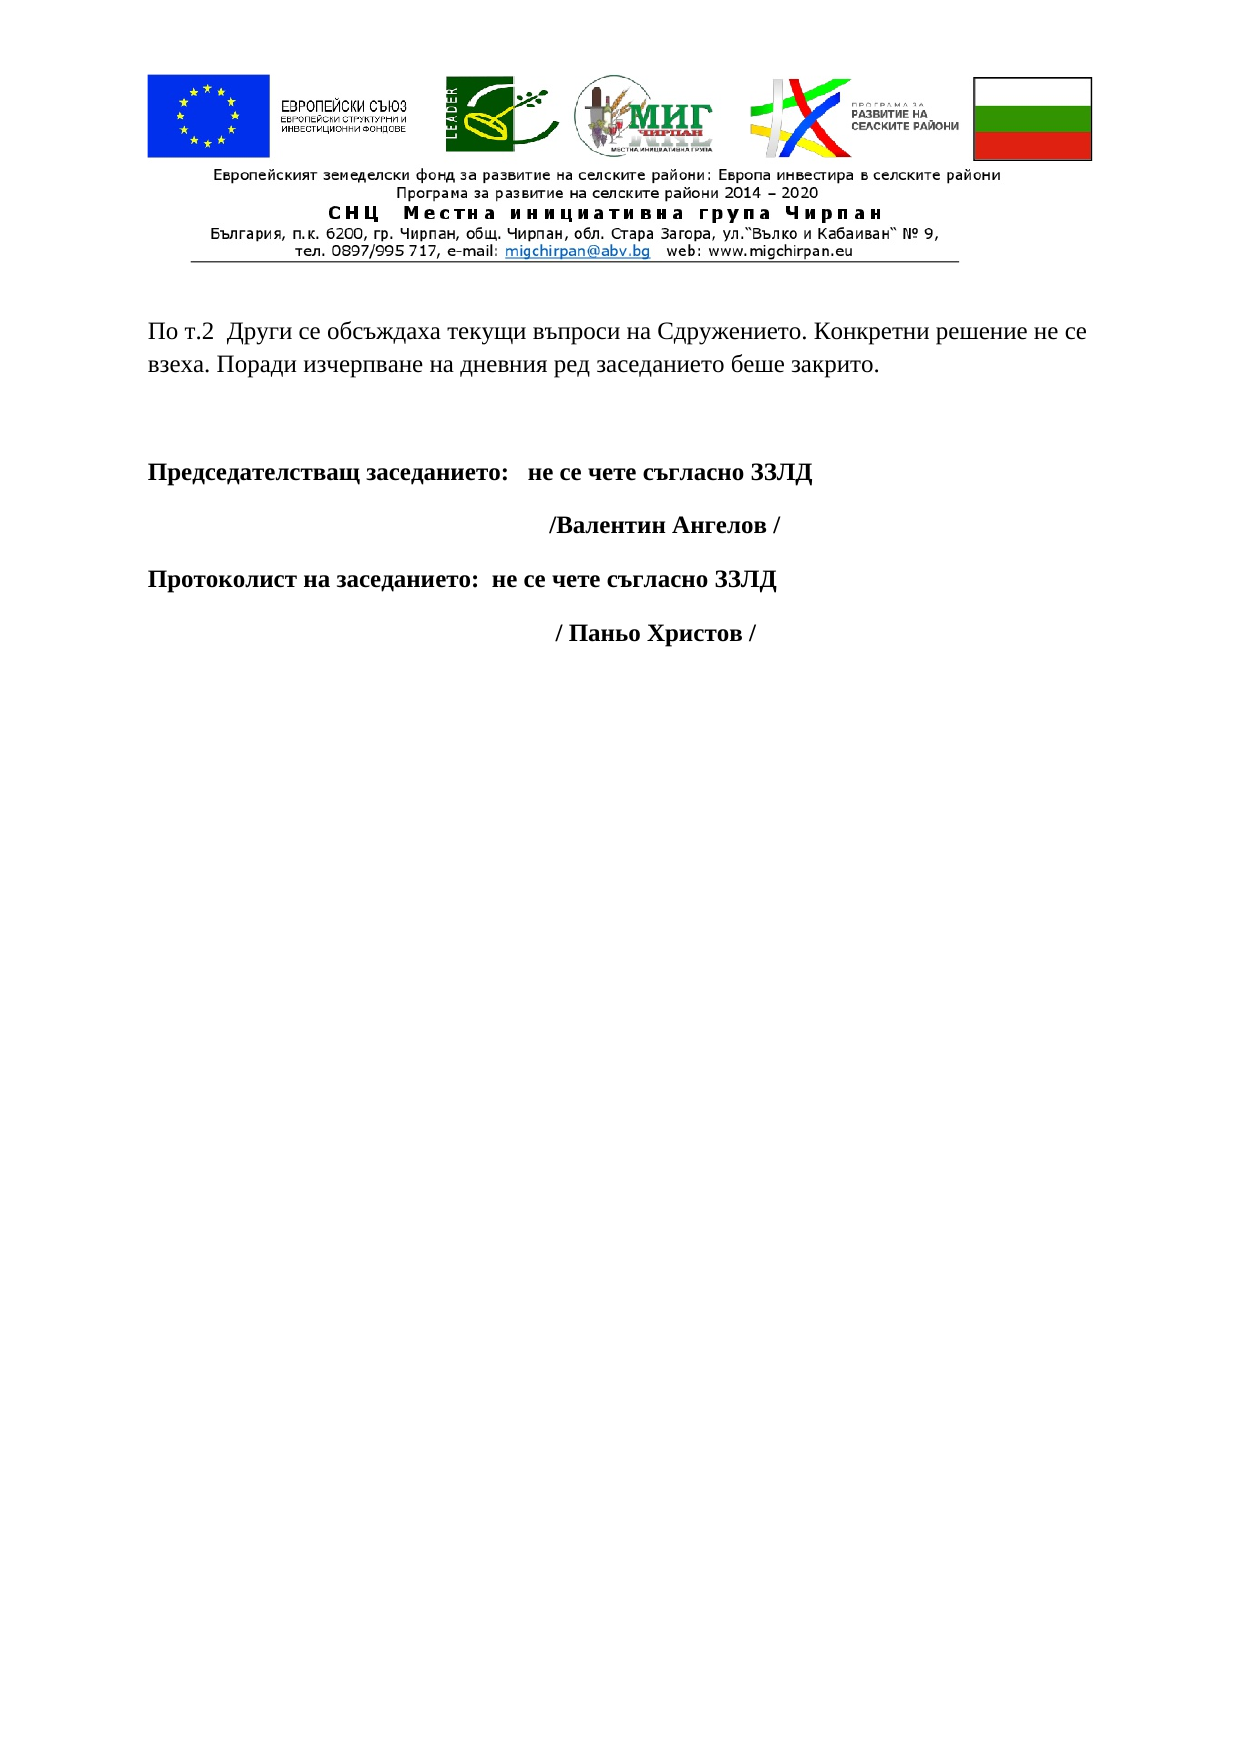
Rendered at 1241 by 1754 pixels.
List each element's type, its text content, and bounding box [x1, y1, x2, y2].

text Председателстващ заседанието: не се чете съгласно ЗЗЛД [148, 457, 1093, 486]
text / Паньо Христов / [148, 618, 1093, 647]
text /Валентин Ангелов / [148, 511, 1093, 539]
picture [147, 73, 1093, 263]
text Протоколист на заседанието: не се чете съгласно ЗЗЛД [148, 564, 1093, 593]
text По т.2 Други се обсъждаха текущи въпроси на Сдружението. Конкретни решение не се взеха. Поради изчерпване на дневния ред заседанието беше закрито. [148, 316, 1093, 378]
